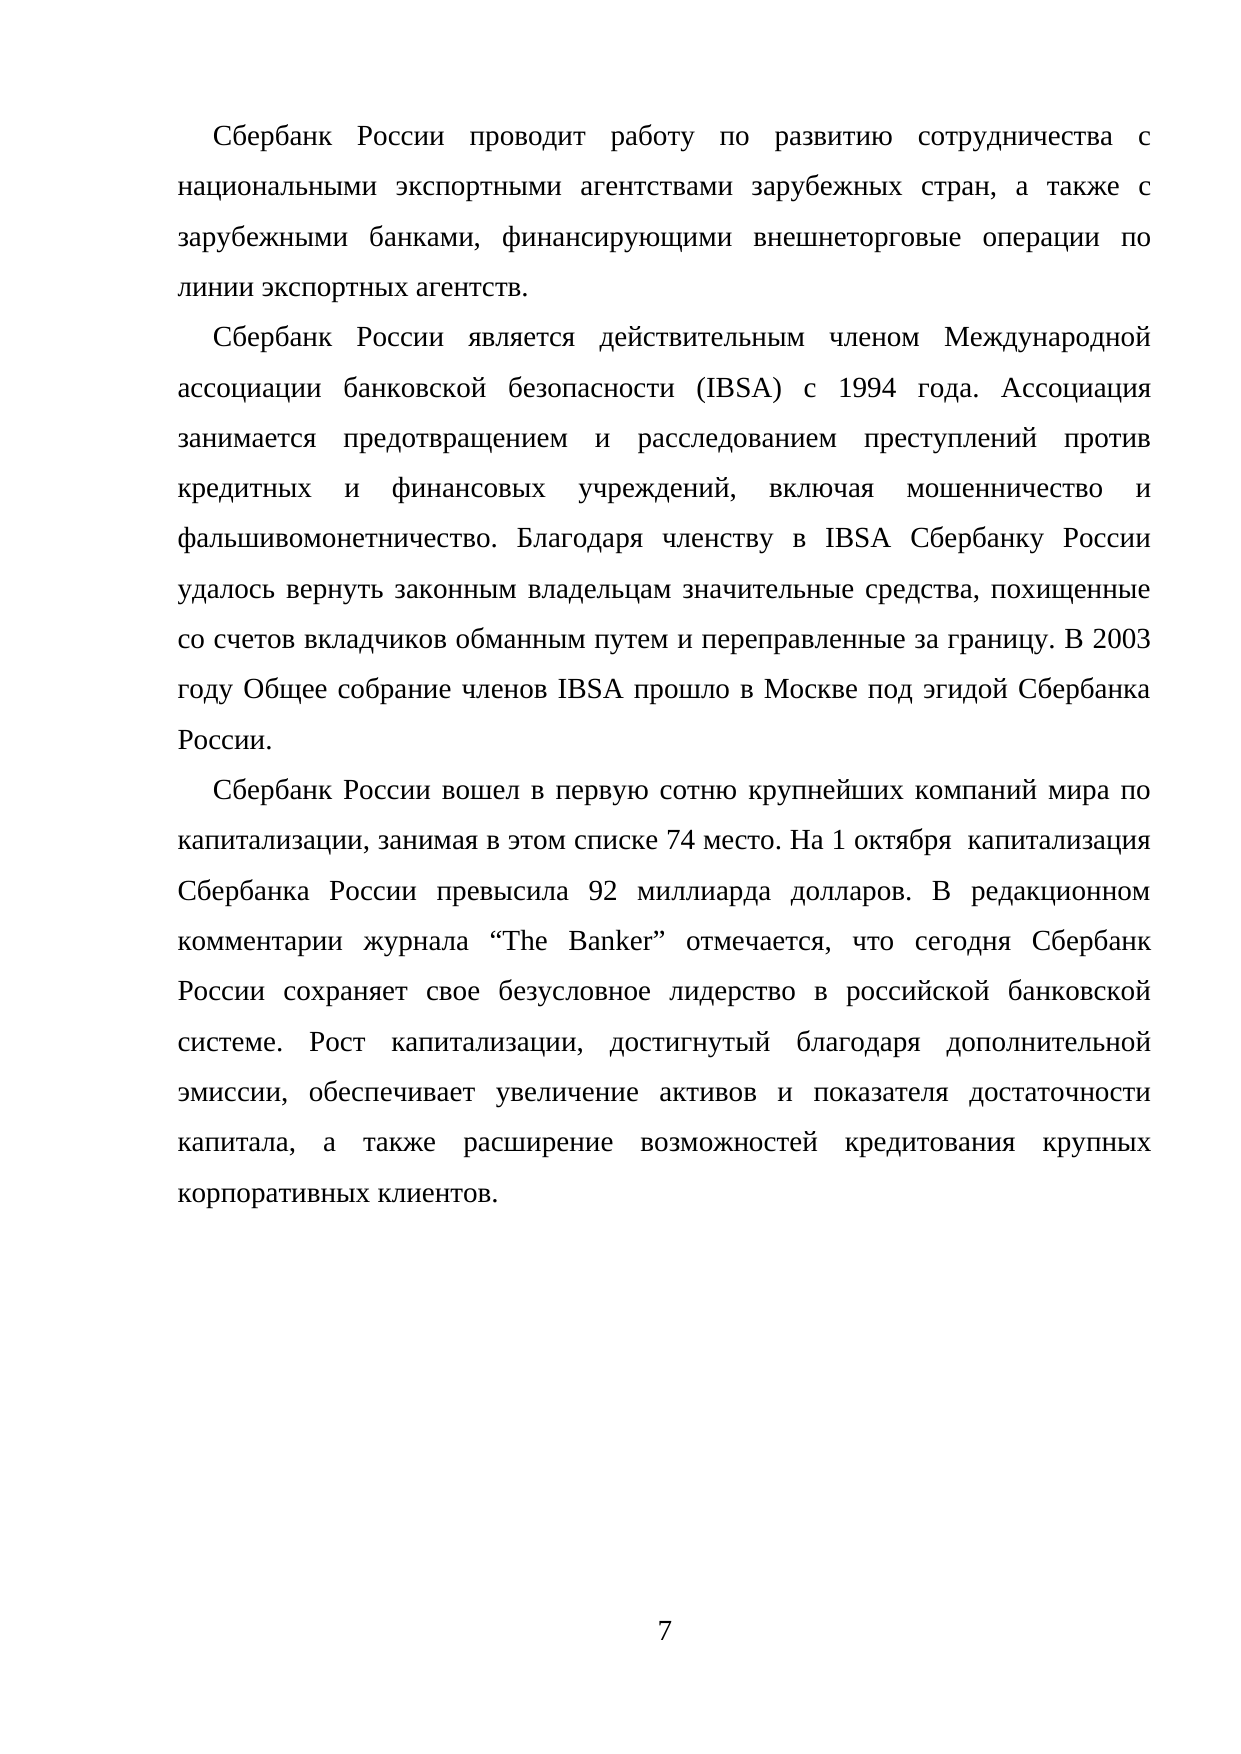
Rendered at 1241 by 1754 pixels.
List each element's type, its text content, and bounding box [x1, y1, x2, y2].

text Сбербанк России вошел в первую сотню крупнейших компаний мира по капитализации, занимая в этом списке 74 место. На 1 октября капитализация Сбербанка России превысила 92 миллиарда долларов. В редакционном комментарии журнала “The Banker” отмечается, что сегодня Сбербанк России сохраняет свое безусловное лидерство в российской банковской системе. Рост капитализации, достигнутый благодаря дополнительной эмиссии, обеспечивает увеличение активов и показателя достаточности капитала, а также расширение возможностей кредитования крупных корпоративных клиентов. [177, 772, 1152, 1208]
text Сбербанк России является действительным членом Международной ассоциации банковской безопасности (IBSA) с 1994 года. Ассоциация занимается предотвращением и расследованием преступлений против кредитных и финансовых учреждений, включая мошенничество и фальшивомонетничество. Благодаря членству в IBSA Сбербанку России удалось вернуть законным владельцам значительные средства, похищенные со счетов вкладчиков обманным путем и переправленные за границу. В 2003 году Общее собрание членов IBSA прошло в Москве под эгидой Сбербанка России. [177, 319, 1152, 755]
text Сбербанк России проводит работу по развитию сотрудничества с национальными экспортными агентствами зарубежных стран, а также с зарубежными банками, финансирующими внешнеторговые операции по линии экспортных агентств. [177, 118, 1152, 303]
